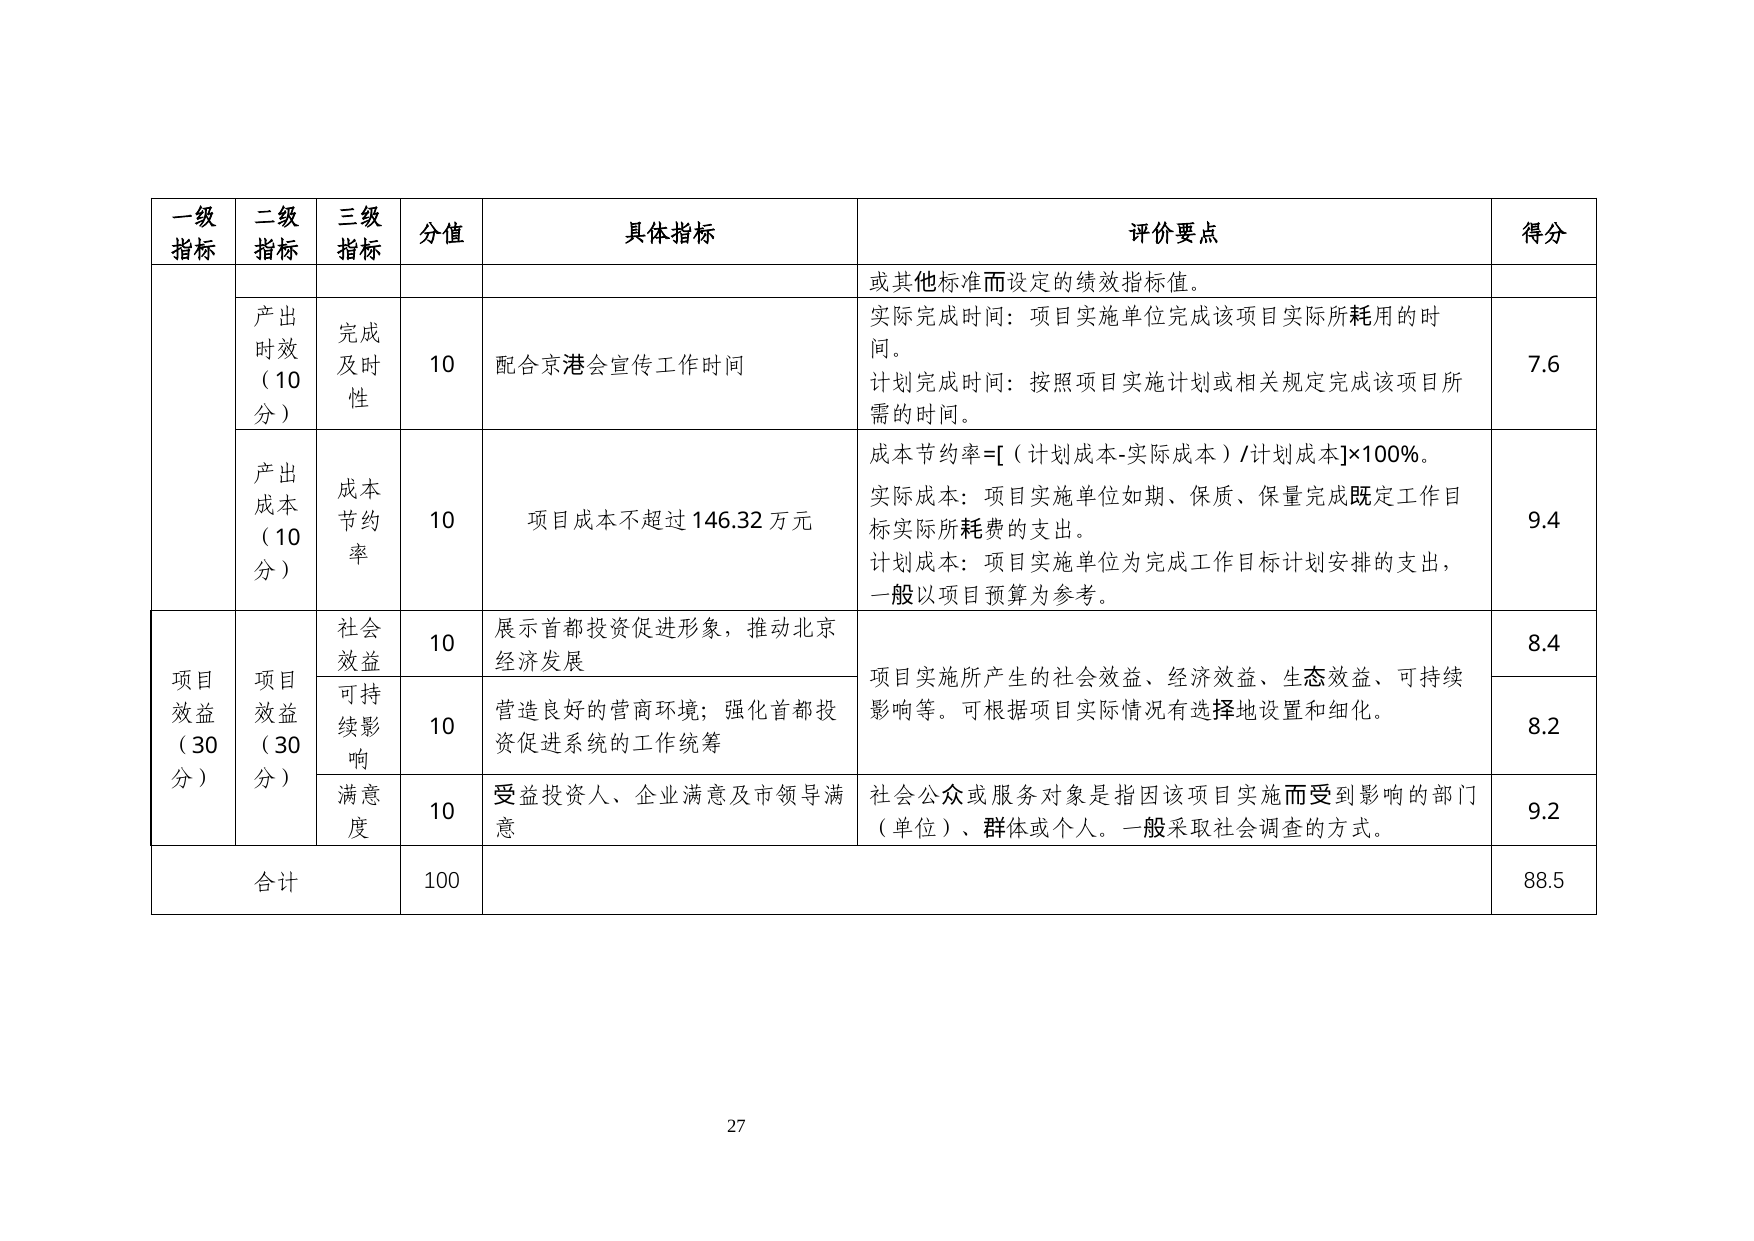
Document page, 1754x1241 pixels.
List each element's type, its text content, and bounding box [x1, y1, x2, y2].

table_cell 10 [401, 677, 482, 774]
table_cell 7.6 [1492, 298, 1596, 429]
table_cell 项目实施所产生的社会效益、经济效益、生态效益、可持续影响等。可根据项目实际情况有选择地设置和细化。 [858, 611, 1491, 774]
table_header 分值 [401, 199, 482, 264]
table_cell 产出时效 （10分） [236, 298, 316, 429]
table_cell 8.4 [1492, 611, 1596, 676]
table_cell 社会公众或服务对象是指因该项目实施而受到影响的部门（单位）、群体或个人。一般采取社会调查的方式。 [858, 775, 1491, 845]
table_cell 计划完成时间：按照项目实施计划或相关规定完成该项目所需的时间。 [858, 363, 1491, 429]
table_cell 合计 [152, 846, 400, 914]
table_cell 项目效益 （30分） [152, 611, 235, 845]
table_cell 社会效益 [317, 611, 400, 676]
table_header 评价要点 [858, 199, 1491, 264]
table_cell 满意度 [317, 775, 400, 845]
table_cell 10 [401, 298, 482, 429]
table_cell 88.5 [1492, 846, 1596, 914]
table_cell 营造良好的营商环境；强化首都投资促进系统的工作统筹 [483, 677, 857, 774]
table_cell 配合京港会宣传工作时间 [483, 298, 857, 429]
table_cell 产出成本 （10分） [236, 430, 316, 609]
table_cell 成本节约率 [317, 430, 400, 609]
table_cell 可持续影响 [317, 677, 400, 774]
table_cell 实际完成时间：项目实施单位完成该项目实际所耗用的时间。 [858, 298, 1491, 363]
table_cell 项目效益 （30分） [236, 611, 316, 845]
table_cell 展示首都投资促进形象，推动北京经济发展 [483, 611, 857, 676]
table_header 得分 [1492, 199, 1596, 264]
table_cell 计划成本：项目实施单位为完成工作目标计划安排的支出，一般以项目预算为参考。 [858, 544, 1491, 609]
table_cell 9.2 [1492, 775, 1596, 845]
table_cell 100 [401, 846, 482, 914]
table_cell 项目成本不超过146.32万元 [483, 430, 857, 609]
table_cell 成本节约率=[（计划成本-实际成本）/计划成本]×100%。 [858, 430, 1491, 477]
table_cell 8.2 [1492, 677, 1596, 774]
table_cell 10 [401, 430, 482, 609]
table_cell 9.4 [1492, 430, 1596, 609]
table_cell 实际成本：项目实施单位如期、保质、保量完成既定工作目标实际所耗费的支出。 [858, 478, 1491, 543]
table_cell 10 [401, 775, 482, 845]
table_header 二级指标 [236, 199, 316, 264]
table_cell 受益投资人、企业满意及市领导满意 [483, 775, 857, 845]
table_header 具体指标 [483, 199, 857, 264]
table_header 一级指标 [152, 199, 235, 264]
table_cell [858, 265, 1491, 297]
table_cell 10 [401, 611, 482, 676]
table_header 三级指标 [317, 199, 400, 264]
table_cell 完成及时性 [317, 298, 400, 429]
table_cell [483, 846, 1491, 914]
